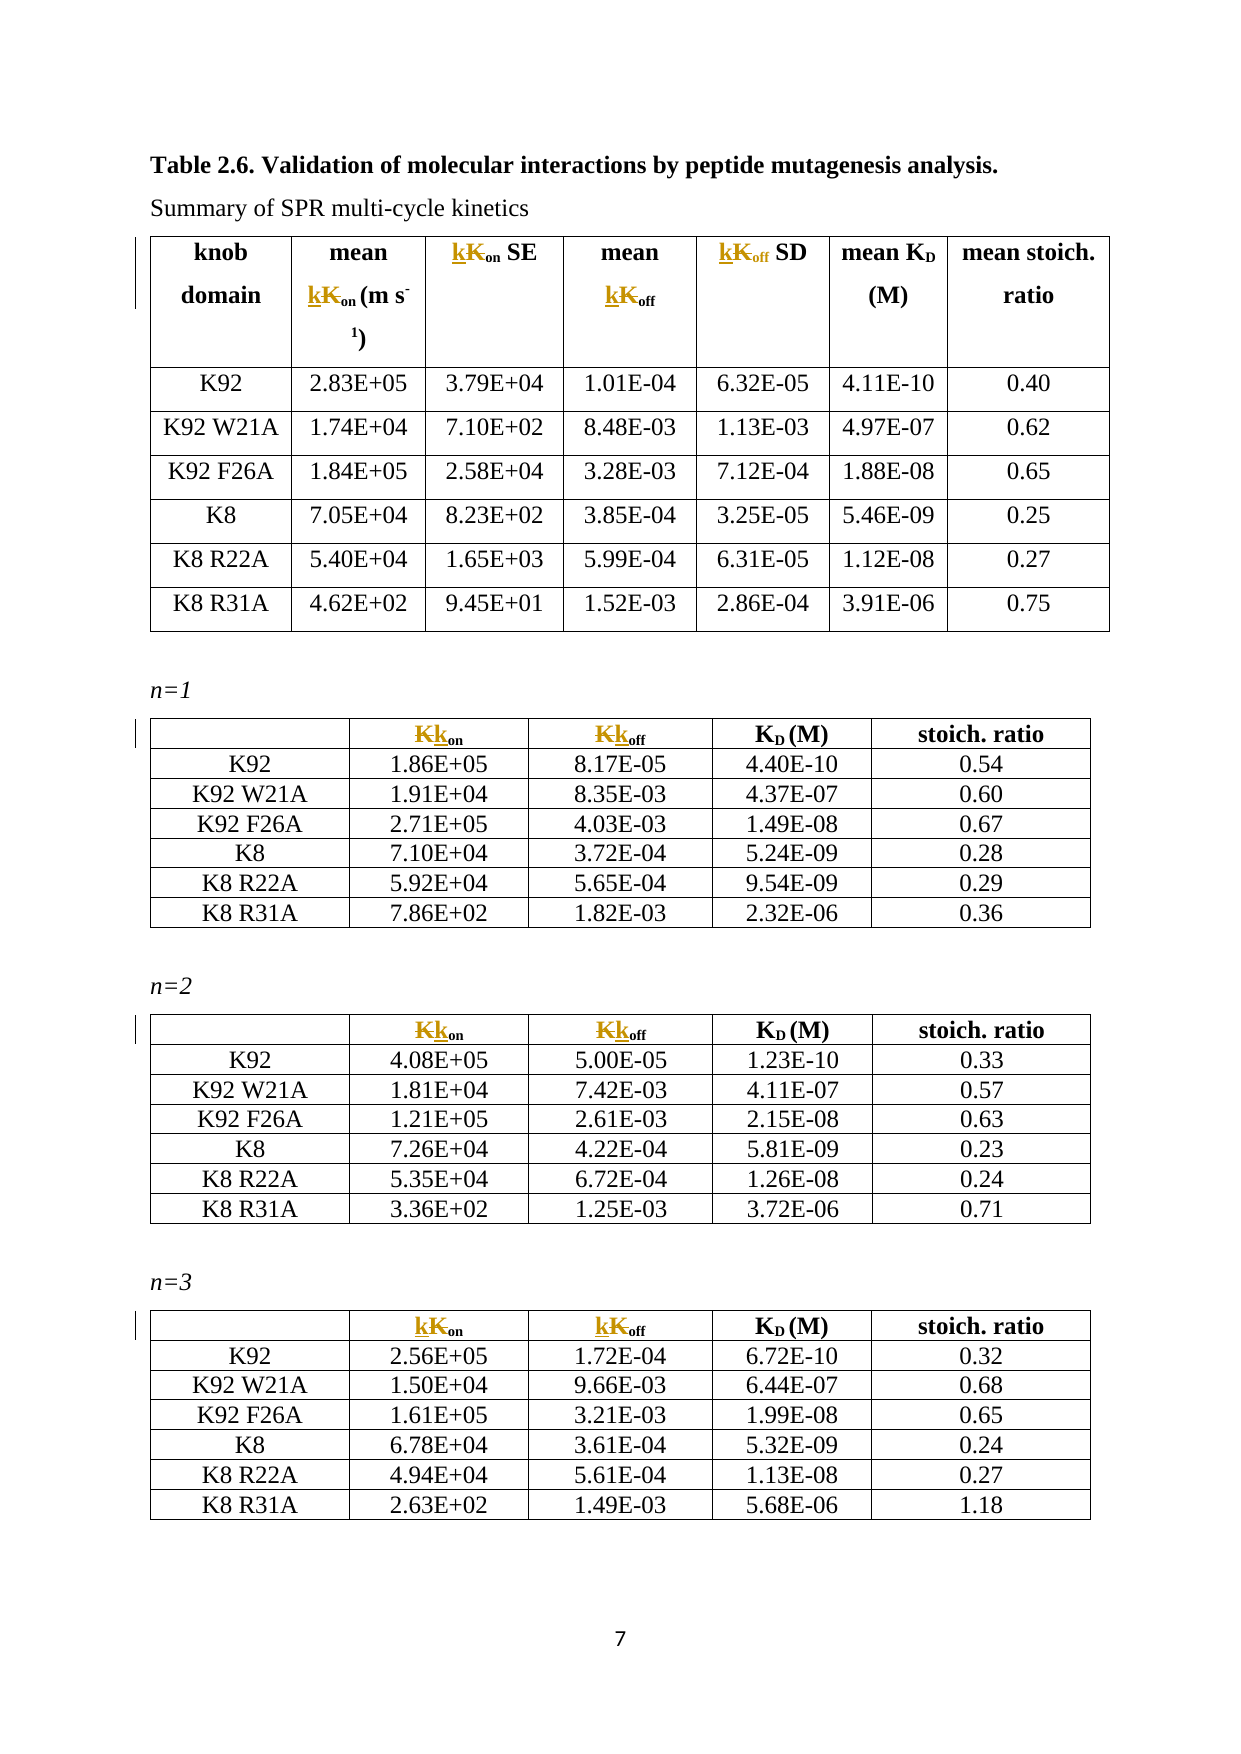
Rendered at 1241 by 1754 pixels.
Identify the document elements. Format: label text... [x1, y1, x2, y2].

table_cell K92 [151, 1341, 349, 1369]
table_cell 0.75 [948, 588, 1109, 631]
table_cell 0.71 [873, 1194, 1090, 1223]
table_cell 4.11E-10 [830, 368, 947, 411]
table_cell 1.25E-03 [529, 1194, 712, 1223]
table_cell 7.10E+02 [426, 412, 563, 455]
table_header KD (M) [713, 1311, 871, 1340]
table_cell K92 W21A [151, 779, 349, 808]
table_cell K92 [151, 368, 291, 411]
table_cell 1.91E+04 [350, 779, 528, 808]
table_cell 0.32 [872, 1341, 1090, 1369]
table_cell K8 R22A [151, 544, 291, 587]
table_cell 5.35E+04 [350, 1164, 528, 1193]
table_cell 1.81E+04 [350, 1075, 528, 1103]
table_cell 5.92E+04 [350, 868, 528, 897]
table_header off [529, 1311, 712, 1340]
table_cell K92 [151, 1045, 349, 1074]
table_cell 1.86E+05 [350, 749, 528, 778]
table_cell 3.91E-06 [830, 588, 947, 631]
table_cell 1.84E+05 [292, 456, 425, 499]
table_cell 4.08E+05 [350, 1045, 528, 1074]
table_cell 7.86E+02 [350, 898, 528, 927]
table_cell 5.32E-09 [713, 1430, 871, 1459]
table_cell 4.03E-03 [529, 809, 712, 837]
table_cell K92 F26A [151, 1105, 349, 1133]
table_cell 1.74E+04 [292, 412, 425, 455]
table_cell 3.36E+02 [350, 1194, 528, 1223]
table_header on SE [426, 237, 563, 367]
text Table 2.6. Validation of molecular interactions by peptide mutagenesis analysis. [150, 150, 1090, 179]
table_header KD (M) [713, 1015, 872, 1044]
table_cell 1.50E+04 [350, 1371, 528, 1399]
table_cell 5.81E-09 [713, 1134, 872, 1163]
table_cell 4.22E-04 [529, 1134, 712, 1163]
table_cell 3.21E-03 [529, 1400, 712, 1429]
table_header KD (M) [713, 719, 871, 748]
table_header [151, 1015, 349, 1044]
table_cell K92 F26A [151, 809, 349, 837]
table_cell K8 [151, 1430, 349, 1459]
table_cell 5.99E-04 [564, 544, 696, 587]
table_cell K8 R22A [151, 868, 349, 897]
table_cell 5.46E-09 [830, 500, 947, 543]
table_cell 5.65E-04 [529, 868, 712, 897]
table_header on [350, 719, 528, 748]
table_cell 7.42E-03 [529, 1075, 712, 1103]
table_cell 0.54 [872, 749, 1090, 778]
table_cell 4.37E-07 [713, 779, 871, 808]
table_cell 8.23E+02 [426, 500, 563, 543]
text n=3 [150, 1267, 1090, 1296]
table_cell 5.40E+04 [292, 544, 425, 587]
table_cell 1.26E-08 [713, 1164, 872, 1193]
table_header mean off [564, 237, 696, 367]
table_cell 2.15E-08 [713, 1105, 872, 1133]
table_cell 0.62 [948, 412, 1109, 455]
table_cell 4.97E-07 [830, 412, 947, 455]
table_cell 7.12E-04 [697, 456, 829, 499]
table_cell 0.27 [872, 1460, 1090, 1489]
table_cell 3.61E-04 [529, 1430, 712, 1459]
table_header off [529, 1015, 712, 1044]
table_cell 2.86E-04 [697, 588, 829, 631]
table_cell 3.25E-05 [697, 500, 829, 543]
table_cell K8 R31A [151, 588, 291, 631]
table_cell 5.00E-05 [529, 1045, 712, 1074]
table_header mean stoich. ratio [948, 237, 1109, 367]
table_header off [529, 719, 712, 748]
table_cell 1.82E-03 [529, 898, 712, 927]
table_cell 0.40 [948, 368, 1109, 411]
table_header stoich. ratio [872, 719, 1090, 748]
table_cell 6.72E-10 [713, 1341, 871, 1369]
table_cell K8 [151, 1134, 349, 1163]
table_cell 1.99E-08 [713, 1400, 871, 1429]
table_cell 1.72E-04 [529, 1341, 712, 1369]
table_cell 9.54E-09 [713, 868, 871, 897]
table_cell 4.40E-10 [713, 749, 871, 778]
table_cell 0.24 [872, 1430, 1090, 1459]
table_header off SD [697, 237, 829, 367]
table_cell 4.94E+04 [350, 1460, 528, 1489]
table_cell 0.65 [948, 456, 1109, 499]
table_cell 3.28E-03 [564, 456, 696, 499]
table_cell 1.13E-03 [697, 412, 829, 455]
table_cell 8.17E-05 [529, 749, 712, 778]
table_header knob domain [151, 237, 291, 367]
table_cell 0.63 [873, 1105, 1090, 1133]
table_cell 2.71E+05 [350, 809, 528, 837]
table_cell 5.61E-04 [529, 1460, 712, 1489]
table_cell K92 F26A [151, 1400, 349, 1429]
table_cell 1.18 [872, 1490, 1090, 1518]
table_header mean on (m s-1) [292, 237, 425, 367]
table_cell 6.31E-05 [697, 544, 829, 587]
table_cell 0.57 [873, 1075, 1090, 1103]
table_cell 9.66E-03 [529, 1371, 712, 1399]
table_cell 0.67 [872, 809, 1090, 837]
table_cell K92 W21A [151, 1371, 349, 1399]
table_cell 2.56E+05 [350, 1341, 528, 1369]
table_cell 1.01E-04 [564, 368, 696, 411]
table_cell 3.72E-06 [713, 1194, 872, 1223]
table_cell K92 W21A [151, 1075, 349, 1103]
text n=1 [150, 675, 1090, 704]
table_cell K8 R31A [151, 898, 349, 927]
table_cell 0.36 [872, 898, 1090, 927]
table_cell 8.35E-03 [529, 779, 712, 808]
table_cell 2.63E+02 [350, 1490, 528, 1518]
table_cell 2.58E+04 [426, 456, 563, 499]
table_cell 0.33 [873, 1045, 1090, 1074]
table_cell 0.27 [948, 544, 1109, 587]
text Summary of SPR multi-cycle kinetics [150, 193, 1090, 222]
table_cell 5.68E-06 [713, 1490, 871, 1518]
table_cell K92 F26A [151, 456, 291, 499]
table_header mean KD (M) [830, 237, 947, 367]
table_cell 1.61E+05 [350, 1400, 528, 1429]
table_cell 6.44E-07 [713, 1371, 871, 1399]
table_cell 0.24 [873, 1164, 1090, 1193]
table_cell 1.12E-08 [830, 544, 947, 587]
table_cell 1.21E+05 [350, 1105, 528, 1133]
table_cell 3.79E+04 [426, 368, 563, 411]
table_cell 7.05E+04 [292, 500, 425, 543]
table_cell 0.60 [872, 779, 1090, 808]
table_cell K8 [151, 500, 291, 543]
table_cell 0.65 [872, 1400, 1090, 1429]
table_header on [350, 1015, 528, 1044]
table_cell 3.72E-04 [529, 839, 712, 867]
table_cell K8 R22A [151, 1164, 349, 1193]
table_cell 1.49E-03 [529, 1490, 712, 1518]
table_header [151, 719, 349, 748]
table_header stoich. ratio [873, 1015, 1090, 1044]
table_cell 0.68 [872, 1371, 1090, 1399]
table_cell K8 R31A [151, 1194, 349, 1223]
table_cell 2.83E+05 [292, 368, 425, 411]
table_cell 5.24E-09 [713, 839, 871, 867]
table_cell 1.49E-08 [713, 809, 871, 837]
table_header on [350, 1311, 528, 1340]
table_cell 0.25 [948, 500, 1109, 543]
table_cell 6.72E-04 [529, 1164, 712, 1193]
text n=2 [150, 971, 1090, 1000]
table_cell 6.32E-05 [697, 368, 829, 411]
table_cell 9.45E+01 [426, 588, 563, 631]
table_cell K8 R31A [151, 1490, 349, 1518]
table_cell 0.28 [872, 839, 1090, 867]
table_cell 1.52E-03 [564, 588, 696, 631]
table_cell 1.13E-08 [713, 1460, 871, 1489]
table_header [151, 1311, 349, 1340]
table_cell 8.48E-03 [564, 412, 696, 455]
table_cell 1.65E+03 [426, 544, 563, 587]
table_cell 4.11E-07 [713, 1075, 872, 1103]
table_cell 7.26E+04 [350, 1134, 528, 1163]
table_cell 1.88E-08 [830, 456, 947, 499]
table_cell 7.10E+04 [350, 839, 528, 867]
table_header stoich. ratio [872, 1311, 1090, 1340]
table_cell 0.23 [873, 1134, 1090, 1163]
table_cell 2.61E-03 [529, 1105, 712, 1133]
table_cell 4.62E+02 [292, 588, 425, 631]
table_cell K8 R22A [151, 1460, 349, 1489]
table_cell K8 [151, 839, 349, 867]
table_cell 2.32E-06 [713, 898, 871, 927]
table_cell 3.85E-04 [564, 500, 696, 543]
table_cell 1.23E-10 [713, 1045, 872, 1074]
table_cell K92 W21A [151, 412, 291, 455]
table_cell K92 [151, 749, 349, 778]
table_cell 6.78E+04 [350, 1430, 528, 1459]
table_cell 0.29 [872, 868, 1090, 897]
